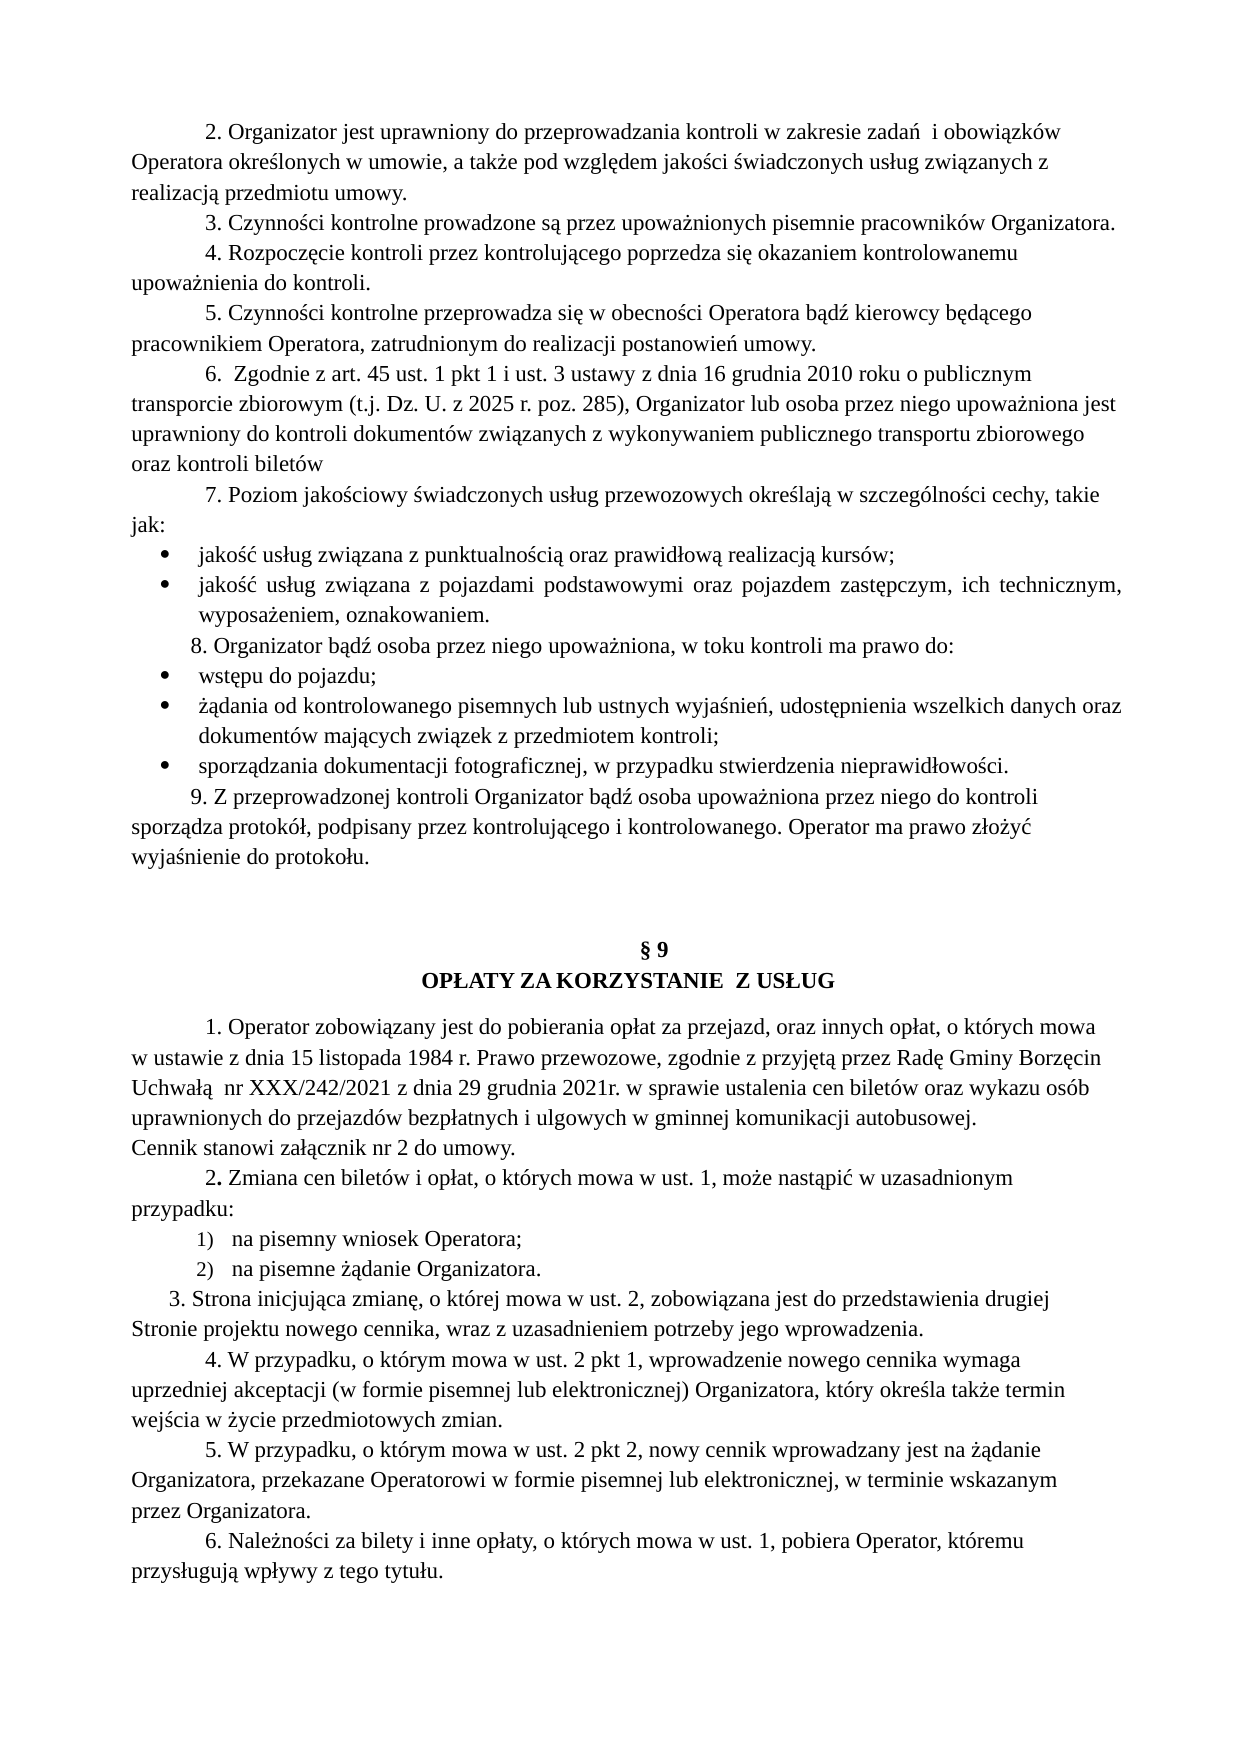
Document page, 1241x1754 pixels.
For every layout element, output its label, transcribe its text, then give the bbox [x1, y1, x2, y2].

text 1. Operator zobowiązany jest do pobierania opłat za przejazd, oraz innych opłat, o których mowa w ustawie z dnia 15 listopada 1984 r. Prawo przewozowe, zgodnie z przyjętą przez Radę Gminy Borzęcin Uchwałą nr XXX/242/2021 z dnia 29 grudnia 2021r. w sprawie ustalenia cen biletów oraz wykazu osób uprawnionych do przejazdów bezpłatnych i ulgowych w gminnej komunikacji autobusowej. [131, 1013, 1103, 1130]
text 3. Strona inicjująca zmianę, o której mowa w ust. 2, zobowiązana jest do przedstawienia drugiej Stronie projektu nowego cennika, wraz z uzasadnieniem potrzeby jego wprowadzenia. [131, 1285, 1103, 1342]
list sporządzania dokumentacji fotograficznej, w przypadku stwierdzenia nieprawidłowości. [161, 752, 1123, 779]
list na pisemny wniosek Operatora; [196, 1225, 1123, 1251]
text 2. Zmiana cen biletów i opłat, o których mowa w ust. 1, może nastąpić w uzasadnionym przypadku: [131, 1164, 1103, 1221]
list jakość usług związana z pojazdami podstawowymi oraz pojazdem zastępczym, ich technicznym, wyposażeniem, oznakowaniem. [161, 571, 1123, 628]
text OPŁATY ZA KORZYSTANIE Z USŁUG [131, 967, 1125, 993]
list żądania od kontrolowanego pisemnych lub ustnych wyjaśnień, udostępnienia wszelkich danych oraz dokumentów mających związek z przedmiotem kontroli; [161, 692, 1123, 749]
text 4. Rozpoczęcie kontroli przez kontrolującego poprzedza się okazaniem kontrolowanemu upoważnienia do kontroli. [131, 239, 1123, 296]
text 7. Poziom jakościowy świadczonych usług przewozowych określają w szczególności cechy, takie jak: [131, 481, 1123, 537]
text § 9 [131, 937, 1103, 963]
text 4. W przypadku, o którym mowa w ust. 2 pkt 1, wprowadzenie nowego cennika wymaga uprzedniej akceptacji (w formie pisemnej lub elektronicznej) Organizatora, który określa także termin wejścia w życie przedmiotowych zmian. [131, 1346, 1103, 1432]
list jakość usług związana z punktualnością oraz prawidłową realizacją kursów; [161, 541, 1123, 567]
text 9. Z przeprowadzonej kontroli Organizator bądź osoba upoważniona przez niego do kontroli sporządza protokół, podpisany przez kontrolującego i kontrolowanego. Operator ma prawo złożyć wyjaśnienie do protokołu. [131, 783, 1123, 869]
list na pisemne żądanie Organizatora. [196, 1255, 1123, 1281]
text 5. W przypadku, o którym mowa w ust. 2 pkt 2, nowy cennik wprowadzany jest na żądanie Organizatora, przekazane Operatorowi w formie pisemnej lub elektronicznej, w terminie wskazanym przez Organizatora. [131, 1436, 1103, 1523]
text 2. Organizator jest uprawniony do przeprowadzania kontroli w zakresie zadań i obowiązków Operatora określonych w umowie, a także pod względem jakości świadczonych usług związanych z realizacją przedmiotu umowy. [131, 118, 1123, 205]
text Cennik stanowi załącznik nr 2 do umowy. [131, 1134, 1103, 1161]
list wstępu do pojazdu; [161, 662, 1123, 688]
text 6. Zgodnie z art. 45 ust. 1 pkt 1 i ust. 3 ustawy z dnia 16 grudnia 2010 roku o publicznym transporcie zbiorowym (t.j. Dz. U. z 2025 r. poz. 285), Organizator lub osoba przez niego upoważniona jest uprawniony do kontroli dokumentów związanych z wykonywaniem publicznego transportu zbiorowego oraz kontroli biletów [131, 360, 1123, 477]
text 3. Czynności kontrolne prowadzone są przez upoważnionych pisemnie pracowników Organizatora. [131, 209, 1123, 235]
text 5. Czynności kontrolne przeprowadza się w obecności Operatora bądź kierowcy będącego pracownikiem Operatora, zatrudnionym do realizacji postanowień umowy. [131, 299, 1123, 356]
text 8. Organizator bądź osoba przez niego upoważniona, w toku kontroli ma prawo do: [131, 632, 1123, 658]
text 6. Należności za bilety i inne opłaty, o których mowa w ust. 1, pobiera Operator, któremu przysługują wpływy z tego tytułu. [131, 1527, 1103, 1583]
